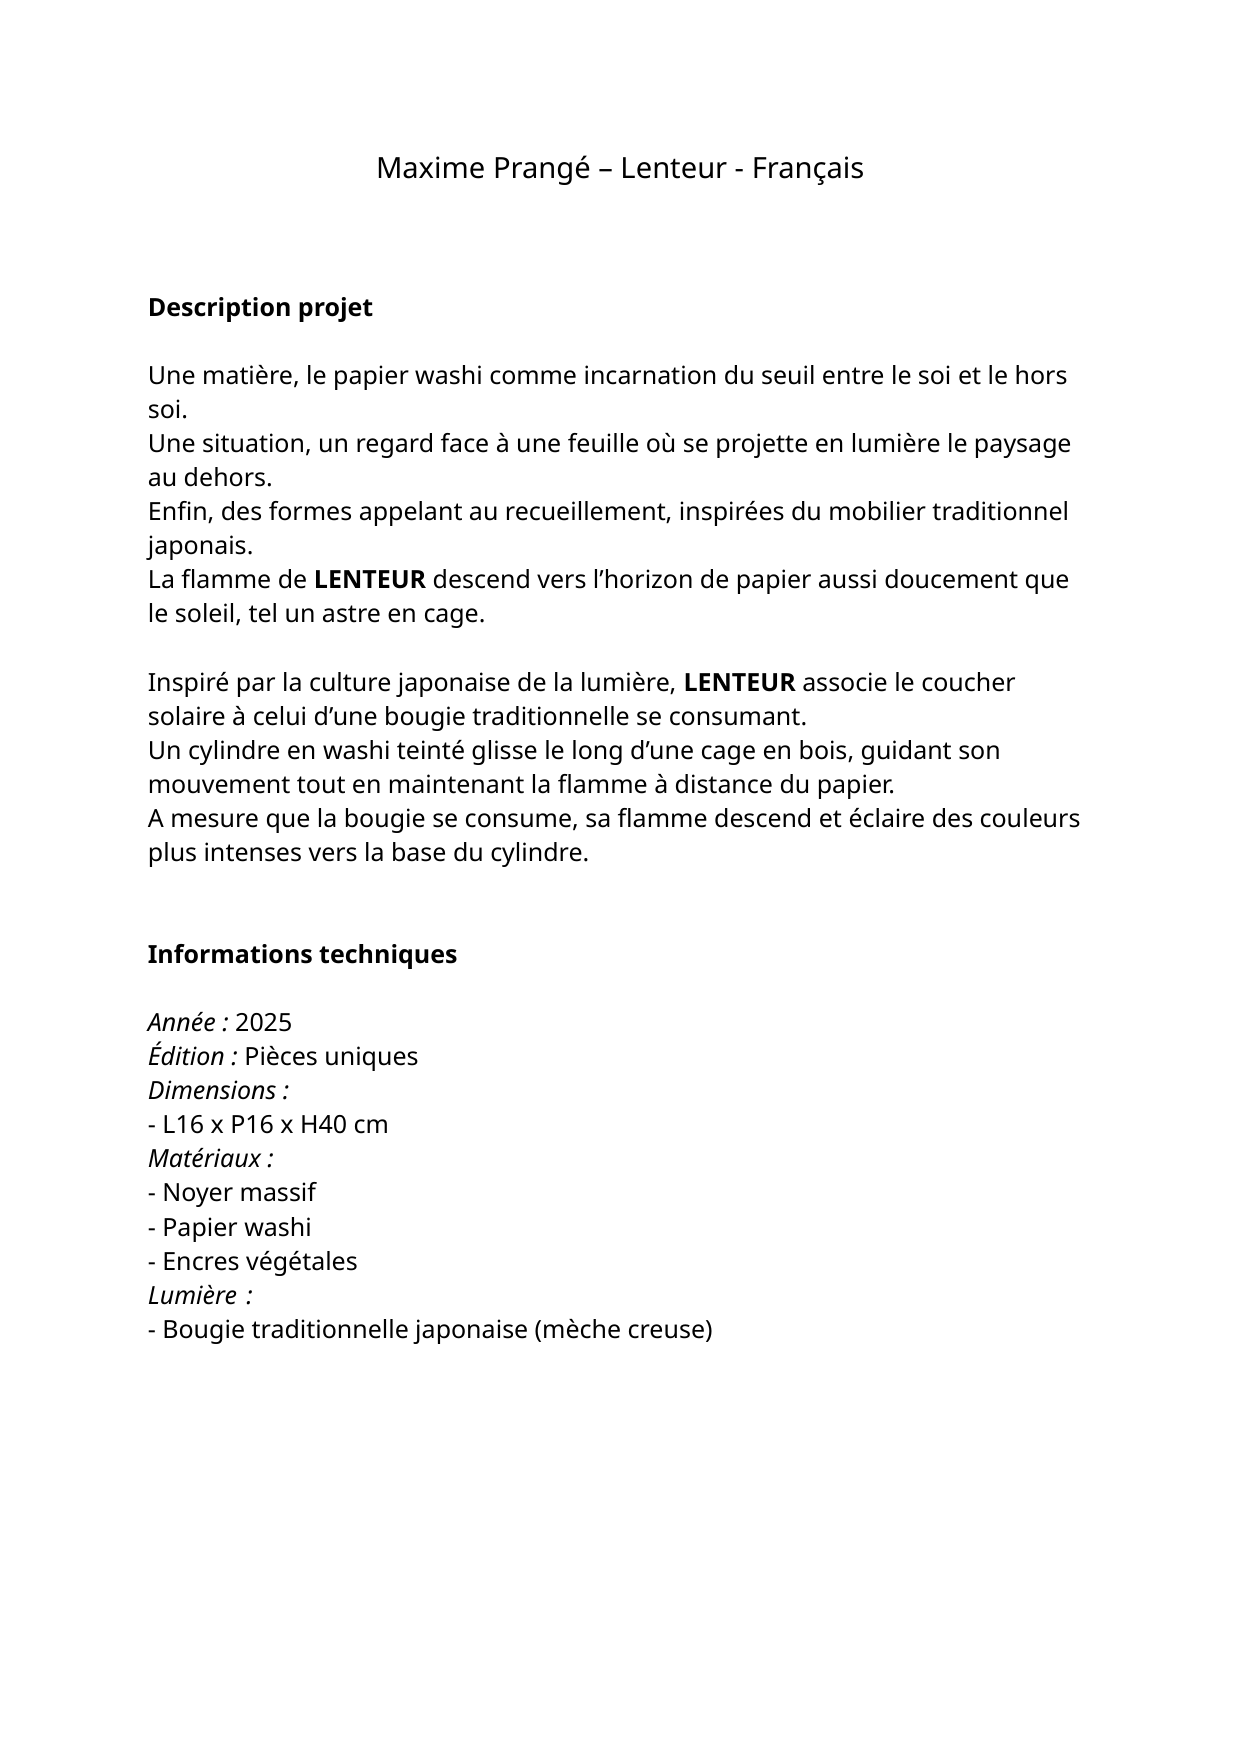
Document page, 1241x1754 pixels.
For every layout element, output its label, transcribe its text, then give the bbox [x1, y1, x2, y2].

text Une situation, un regard face à une feuille où se projette en lumière le paysage au dehors. [148, 426, 1093, 494]
text - Encres végétales [148, 1243, 1093, 1277]
text Enfin, des formes appelant au recueillement, inspirées du mobilier traditionnel japonais. [148, 494, 1093, 562]
text Année : 2025 [148, 1005, 1093, 1039]
text - Bougie traditionnelle japonaise (mèche creuse) [148, 1311, 1093, 1345]
text Lumière : [148, 1277, 1093, 1311]
text Matériaux : [148, 1141, 1093, 1175]
text - Papier washi [148, 1209, 1093, 1243]
text Inspiré par la culture japonaise de la lumière, LENTEUR associe le coucher solaire à celui d’une bougie traditionnelle se consumant. Un cylindre en washi teinté glisse le long d’une cage en bois, guidant son mouvement tout en maintenant la flamme à distance du papier. A mesure que la bougie se consume, sa flamme descend et éclaire des couleurs plus intenses vers la base du cylindre. [148, 664, 1093, 868]
text Une matière, le papier washi comme incarnation du seuil entre le soi et le hors soi. [148, 358, 1093, 426]
text Maxime Prangé – Lenteur - Français [148, 148, 1093, 187]
text Description projet [148, 289, 1093, 323]
text - Noyer massif [148, 1175, 1093, 1209]
text - L16 x P16 x H40 cm [148, 1107, 1093, 1141]
text Édition : Pièces uniques [148, 1039, 1093, 1073]
text La flamme de LENTEUR descend vers l’horizon de papier aussi doucement que le soleil, tel un astre en cage. [148, 562, 1093, 630]
text Dimensions : [148, 1073, 1093, 1107]
text Informations techniques [148, 937, 1093, 971]
